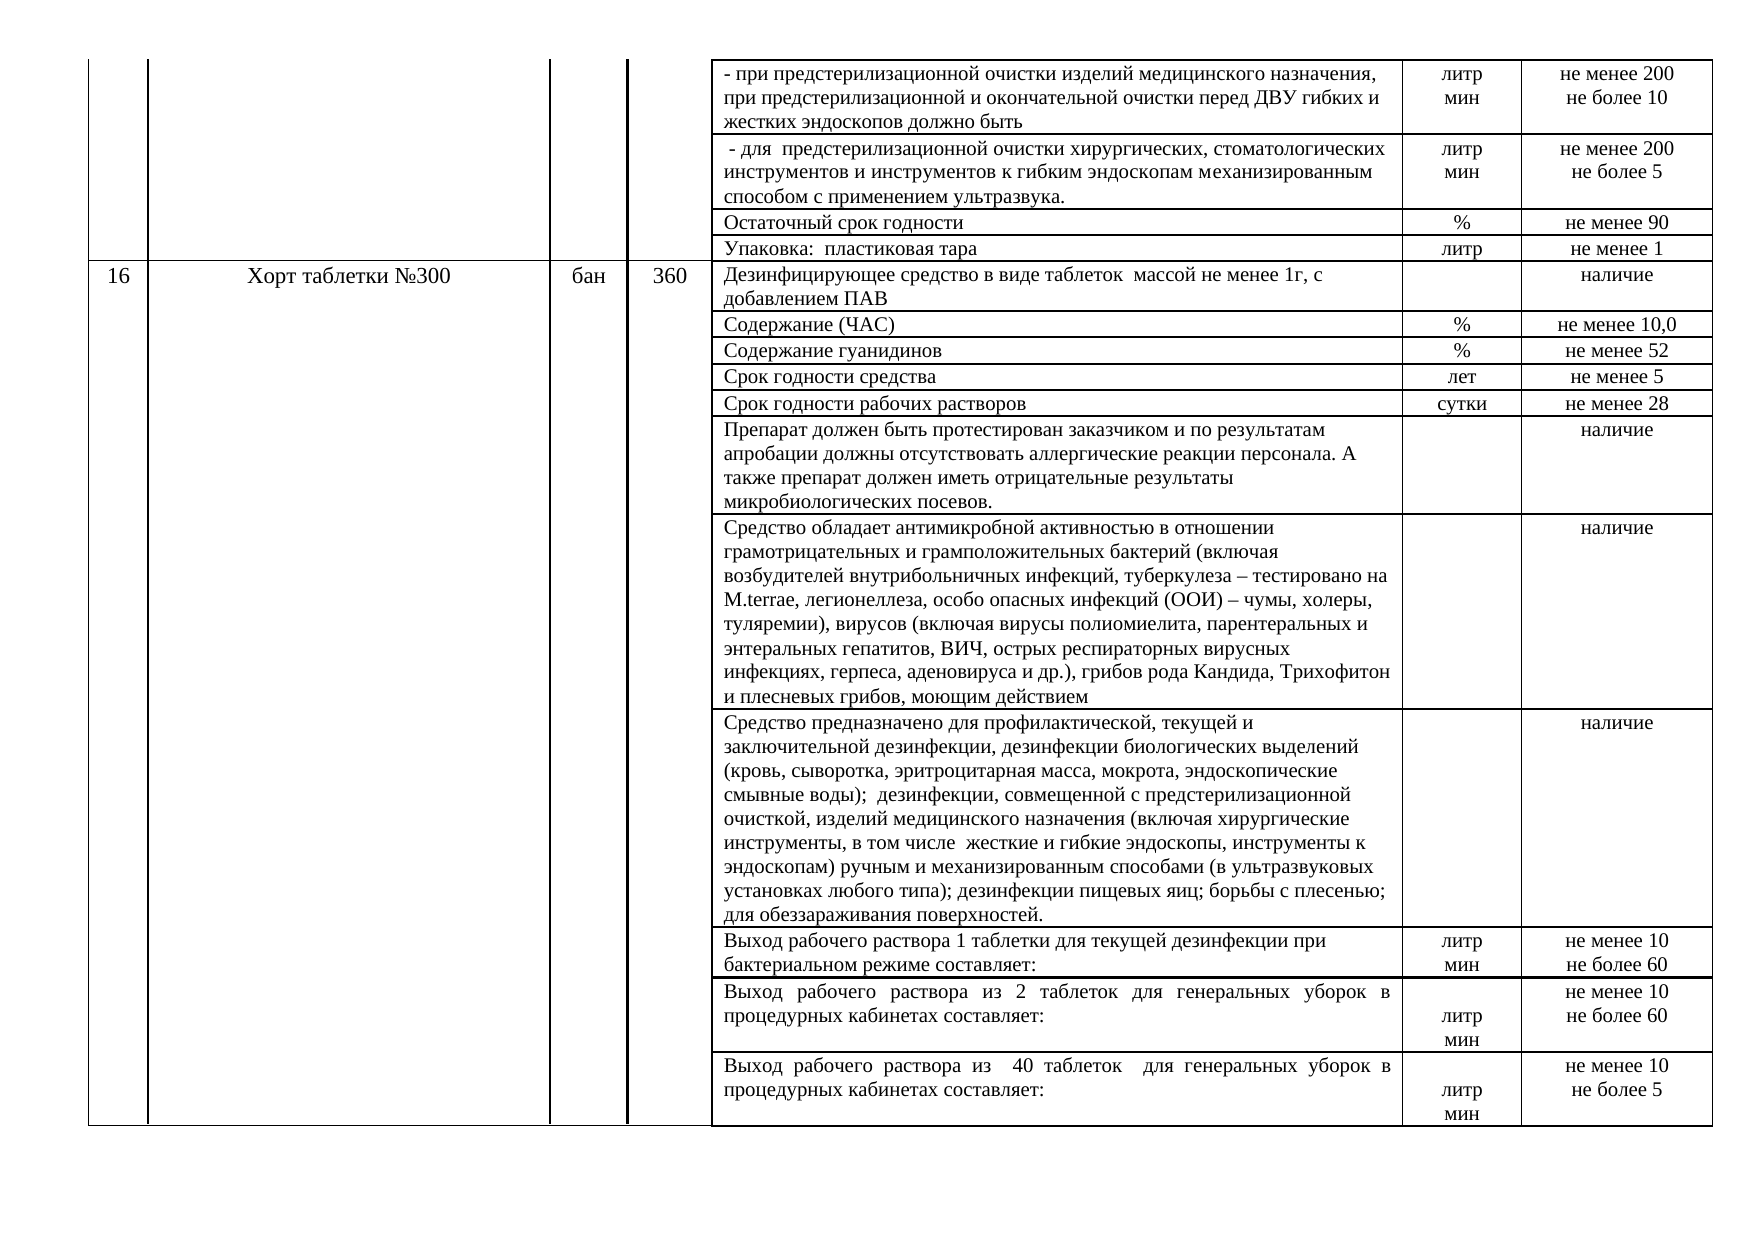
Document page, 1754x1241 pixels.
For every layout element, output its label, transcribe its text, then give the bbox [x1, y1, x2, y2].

table_cell наличие [1522, 710, 1712, 926]
table_cell литр [1403, 236, 1521, 260]
table_cell не менее 28 [1522, 391, 1712, 415]
table_cell [1403, 417, 1521, 513]
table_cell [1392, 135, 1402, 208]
table_cell Дезинфицирующее средство в виде таблеток массой не менее 1г, с добавлением ПАВ [713, 262, 1402, 310]
table_cell Средство обладает антимикробной активностью в отношении грамотрицательных и грамположительных бактерий (включая возбудителей внутрибольничных инфекций, туберкулеза – тестировано на М.terrae, легионеллеза, особо опасных инфекций (ООИ) – чумы, холеры, туляремии), вирусов (включая вирусы полиомиелита, парентеральных и энтеральных гепатитов, ВИЧ, острых респираторных вирусных инфекциях, герпеса, аденовируса и др.), грибов рода Кандида, Трихофитон и плесневых грибов, моющим действием [713, 515, 1402, 708]
table_cell Выход рабочего раствора из 40 таблеток для генеральных уборок в процедурных кабинетах составляет: [713, 1053, 1402, 1125]
table_cell не менее 200 не более 5 [1522, 135, 1712, 208]
table_cell % [1403, 338, 1521, 362]
table_cell [1403, 262, 1521, 310]
table_cell Срок годности рабочих растворов [713, 391, 1402, 415]
table_cell не менее 52 [1522, 338, 1712, 362]
table_cell 360 [628, 261, 711, 1125]
table_cell не менее 10 не более 60 [1522, 928, 1712, 976]
table_cell не менее 5 [1522, 365, 1712, 388]
table_cell наличие [1522, 262, 1712, 310]
table_cell сутки [1403, 391, 1521, 415]
table_cell не менее 10 не более 60 [1522, 979, 1712, 1051]
table_cell лет [1403, 365, 1521, 388]
table_cell - при предстерилизационной очистки изделий медицинского назначения, при предстерилизационной и окончательной очистки перед ДВУ гибких и жестких эндоскопов должно быть [713, 61, 1402, 133]
table_cell Выход рабочего раствора из 2 таблеток для генеральных уборок в процедурных кабинетах составляет: [713, 979, 1402, 1051]
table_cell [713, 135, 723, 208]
table_cell наличие [1522, 417, 1712, 513]
table_cell [1403, 515, 1521, 708]
table_cell не менее 90 [1522, 210, 1712, 234]
table_cell 16 [89, 261, 148, 1125]
table_cell литр мин [1403, 928, 1521, 976]
table_cell Срок годности средства [713, 365, 1402, 388]
table_cell Остаточный срок годности [713, 210, 1402, 234]
table_cell [1403, 710, 1521, 926]
table_cell не менее 10 не более 5 [1522, 1053, 1712, 1125]
table_cell не менее 200 не более 10 [1522, 61, 1712, 133]
table_cell литр мин [1403, 61, 1521, 133]
table_cell Препарат должен быть протестирован заказчиком и по результатам апробации должны отсутствовать аллергические реакции персонала. А также препарат должен иметь отрицательные результаты микробиологических посевов. [713, 417, 1402, 513]
table_cell % [1403, 210, 1521, 234]
table_cell Содержание (ЧАС) [713, 312, 1402, 336]
table_cell бан [550, 261, 627, 1125]
table_cell литр мин [1403, 135, 1521, 208]
table_cell Выход рабочего раствора 1 таблетки для текущей дезинфекции при бактериальном режиме составляет: [713, 928, 1402, 976]
table_cell Упаковка: пластиковая тара [713, 236, 1402, 260]
table_cell не менее 1 [1522, 236, 1712, 260]
table_cell % [1403, 312, 1521, 336]
table_cell Средство предназначено для профилактической, текущей и заключительной дезинфекции, дезинфекции биологических выделений (кровь, сыворотка, эритроцитарная масса, мокрота, эндоскопические смывные воды); дезинфекции, совмещенной с предстерилизационной очисткой, изделий медицинского назначения (включая хирургические инструменты, в том числе жесткие и гибкие эндоскопы, инструменты к эндоскопам) ручным и механизированным способами (в ультразвуковых установках любого типа); дезинфекции пищевых яиц; борьбы с плесенью; для обеззараживания поверхностей. [713, 710, 1402, 926]
table_cell литр мин [1403, 979, 1521, 1051]
table_cell не менее 10,0 [1522, 312, 1712, 336]
table_cell литр мин [1403, 1053, 1521, 1125]
table_cell наличие [1522, 515, 1712, 708]
table_cell Содержание гуанидинов [713, 338, 1402, 362]
table_cell Хорт таблетки №300 [148, 261, 550, 1125]
